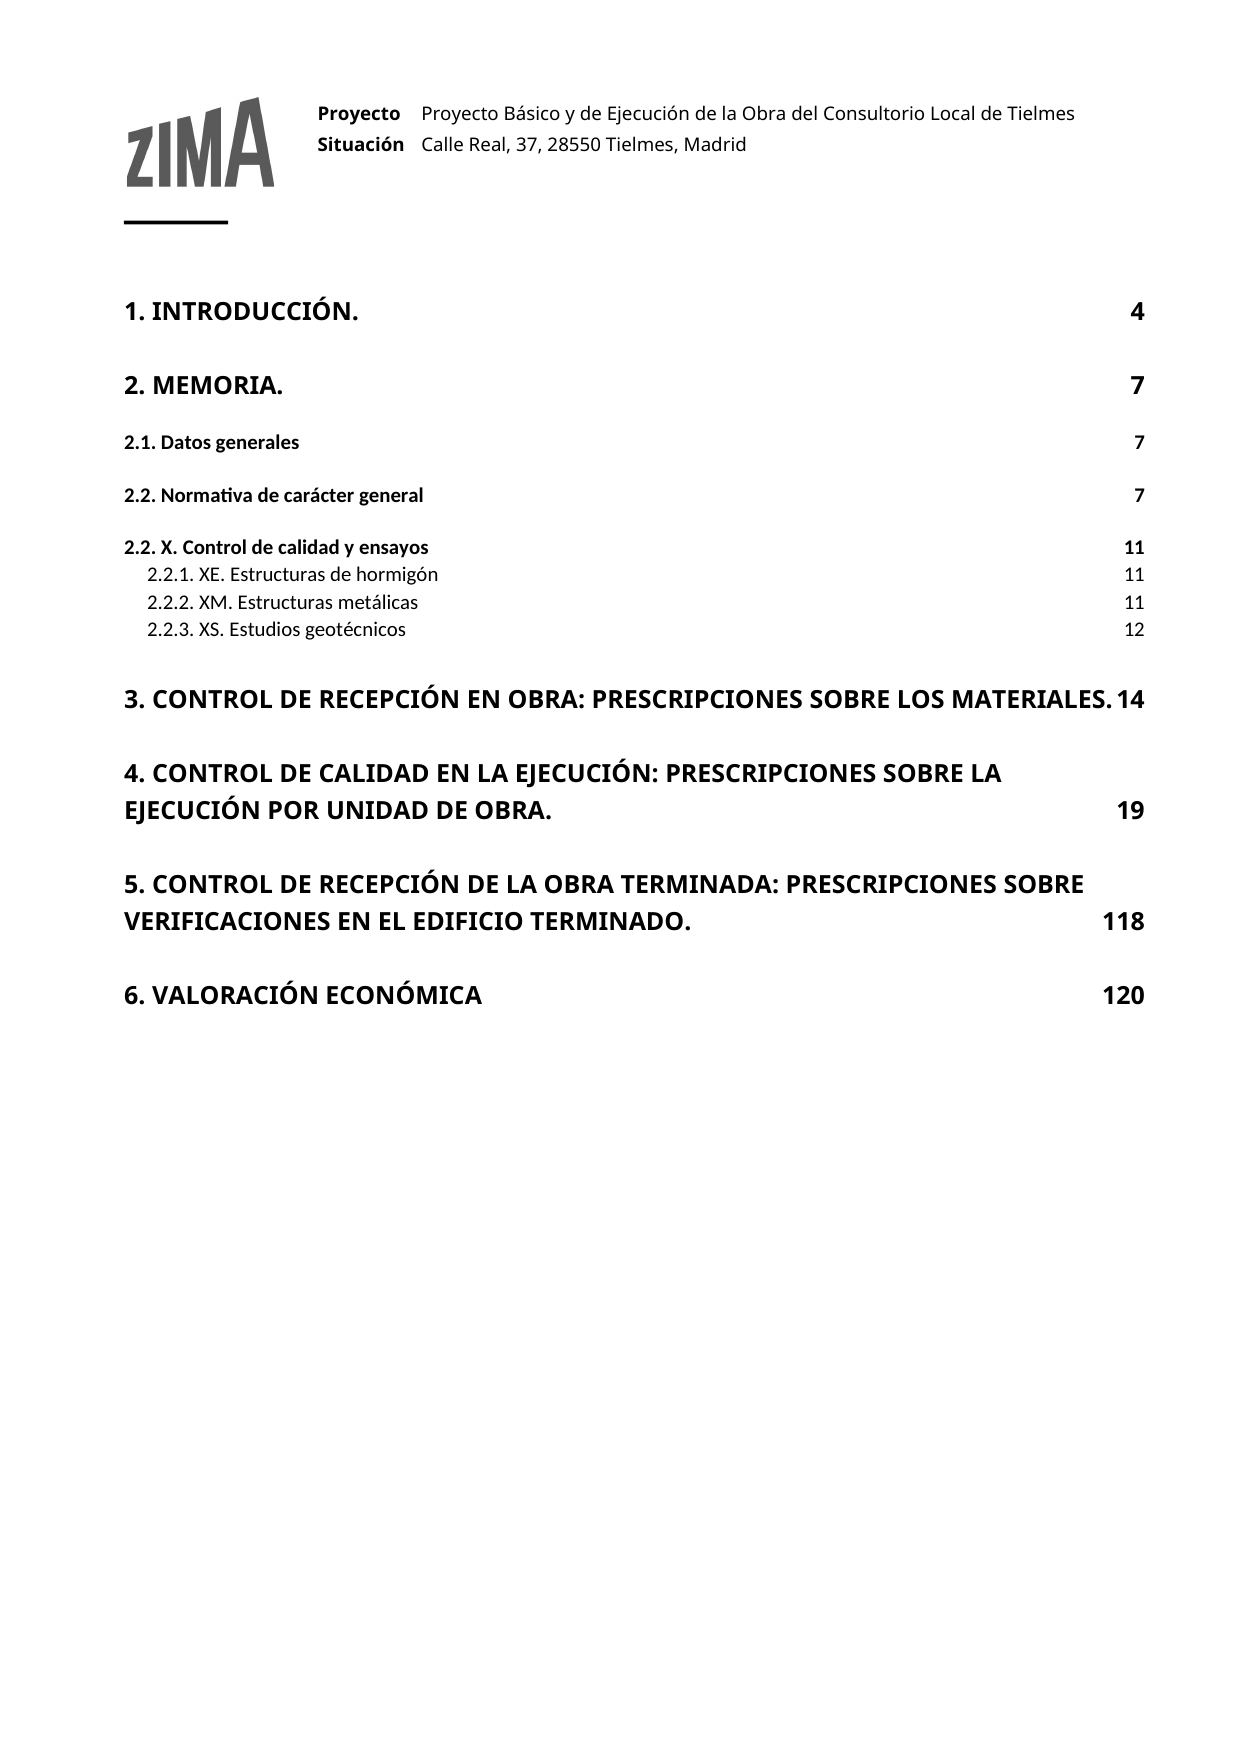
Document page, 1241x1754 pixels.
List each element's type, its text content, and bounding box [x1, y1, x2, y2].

text 5. CONTROL DE RECEPCIÓN DE LA OBRA TERMINADA: PRESCRIPCIONES SOBRE VERIFICACIONES EN EL EDIFICIO TERMINADO. 118 [124, 867, 1146, 937]
text 2.1. Datos generales 7 [124, 429, 1146, 455]
text 2.2.1. XE. Estructuras de hormigón 11 [147, 562, 1146, 587]
text 2.2.2. XM. Estructuras metálicas 11 [147, 589, 1146, 614]
picture [126, 97, 275, 189]
text 2.2. X. Control de calidad y ensayos 11 [124, 534, 1146, 560]
text 2. MEMORIA. 7 [124, 368, 1146, 402]
text 2.2. Normativa de carácter general 7 [124, 482, 1146, 507]
text 3. CONTROL DE RECEPCIÓN EN OBRA: PRESCRIPCIONES SOBRE LOS MATERIALES. 14 [124, 681, 1146, 715]
text 6. VALORACIÓN ECONÓMICA 120 [124, 978, 1146, 1012]
text 2.2.3. XS. Estudios geotécnicos 12 [147, 616, 1146, 642]
text 1. INTRODUCCIÓN. 4 [124, 293, 1146, 327]
text 4. CONTROL DE CALIDAD EN LA EJECUCIÓN: PRESCRIPCIONES SOBRE LA EJECUCIÓN POR UNIDAD DE OBRA. 19 [124, 756, 1146, 826]
